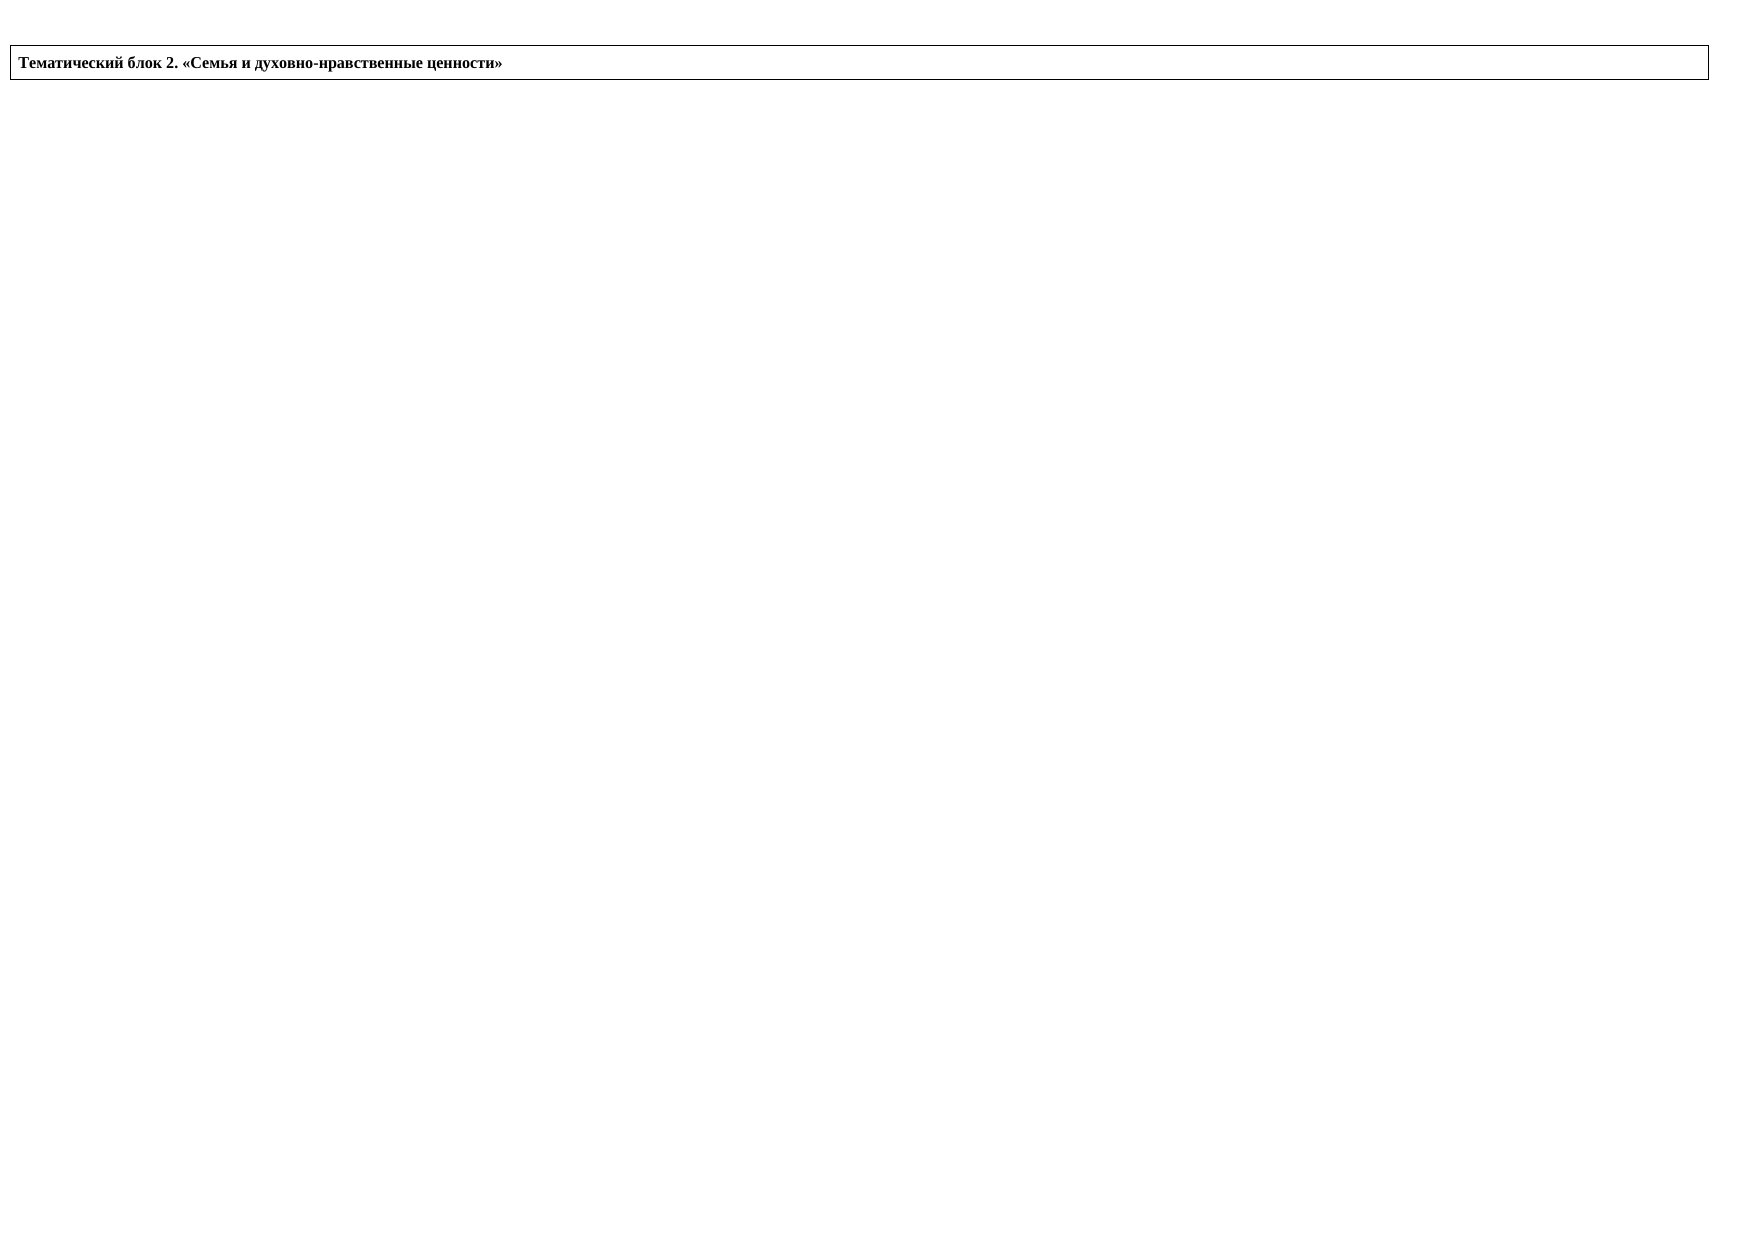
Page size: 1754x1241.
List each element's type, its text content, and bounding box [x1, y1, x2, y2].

table_cell Тематический блок 2. «Семья и духовно-нравственные ценности» [11, 46, 1708, 79]
